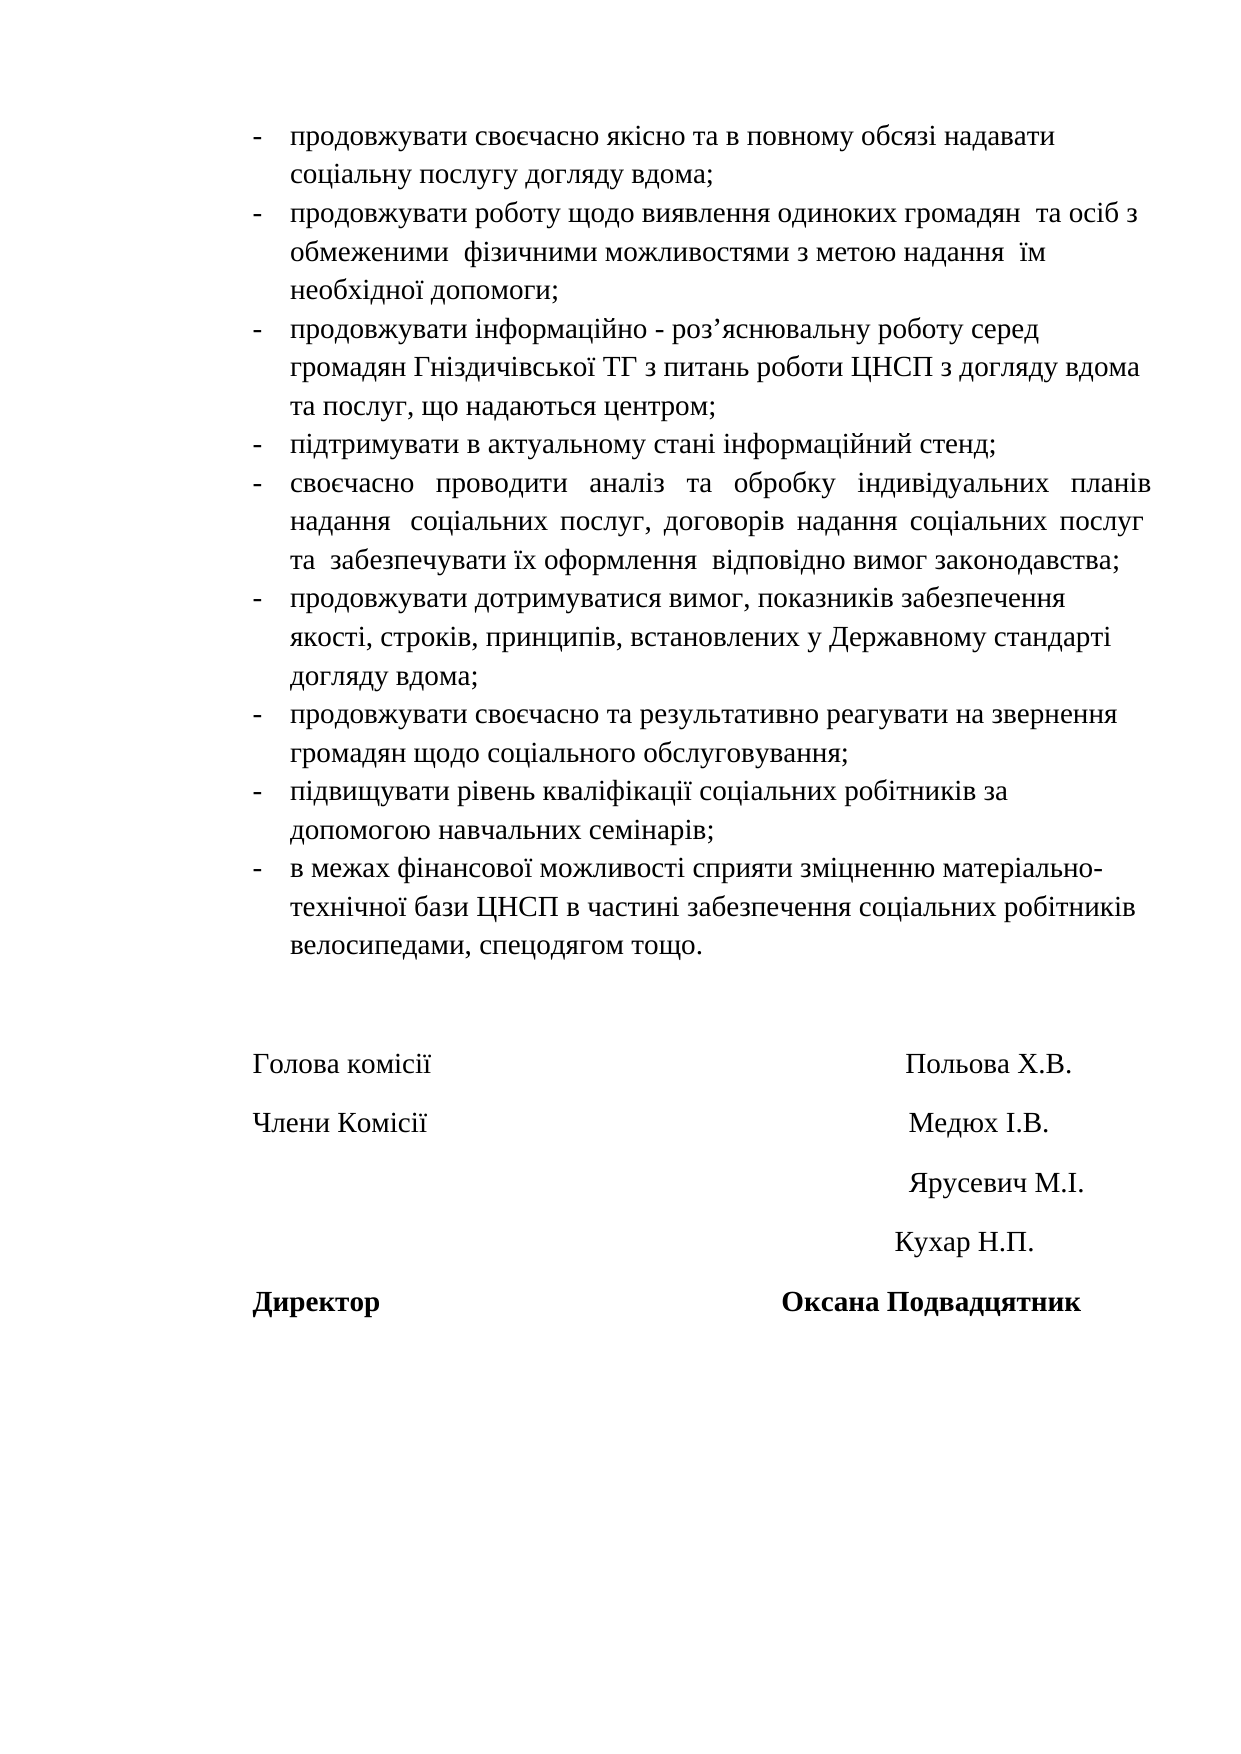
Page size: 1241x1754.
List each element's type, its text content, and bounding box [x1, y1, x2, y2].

text Кухар Н.П. [252, 1224, 1152, 1258]
list в межах фінансової можливості сприяти зміцненню матеріально-технічної бази ЦНСП в частині забезпечення соціальних робітників велосипедами, спецодягом тощо. [252, 850, 1152, 961]
list продовжувати своєчасно та результативно реагувати на звернення громадян щодо соціального обслуговування; [252, 696, 1152, 768]
list підтримувати в актуальному стані інформаційний стенд; [252, 426, 1152, 460]
list продовжувати інформаційно - роз’яснювальну роботу серед громадян Гніздичівської ТГ з питань роботи ЦНСП з догляду вдома та послуг, що надаються центром; [252, 311, 1152, 421]
text Директор Оксана Подвадцятник [252, 1284, 1152, 1317]
list своєчасно проводити аналіз та обробку індивідуальних планів надання соціальних послуг, договорів надання соціальних послуг та забезпечувати їх оформлення відповідно вимог законодавства; [252, 465, 1152, 576]
text Голова комісії Польова Х.В. [252, 1046, 1152, 1080]
list продовжувати своєчасно якісно та в повному обсязі надавати соціальну послугу догляду вдома; [252, 118, 1152, 190]
text Члени Комісії Медюх І.В. [252, 1106, 1152, 1139]
list продовжувати дотримуватися вимог, показників забезпечення якості, строків, принципів, встановлених у Державному стандарті догляду вдома; [252, 581, 1152, 691]
text Ярусевич М.І. [252, 1165, 1152, 1198]
list підвищувати рівень кваліфікації соціальних робітників за допомогою навчальних семінарів; [252, 773, 1152, 845]
list продовжувати роботу щодо виявлення одиноких громадян та осіб з обмеженими фізичними можливостями з метою надання їм необхідної допомоги; [252, 195, 1152, 306]
